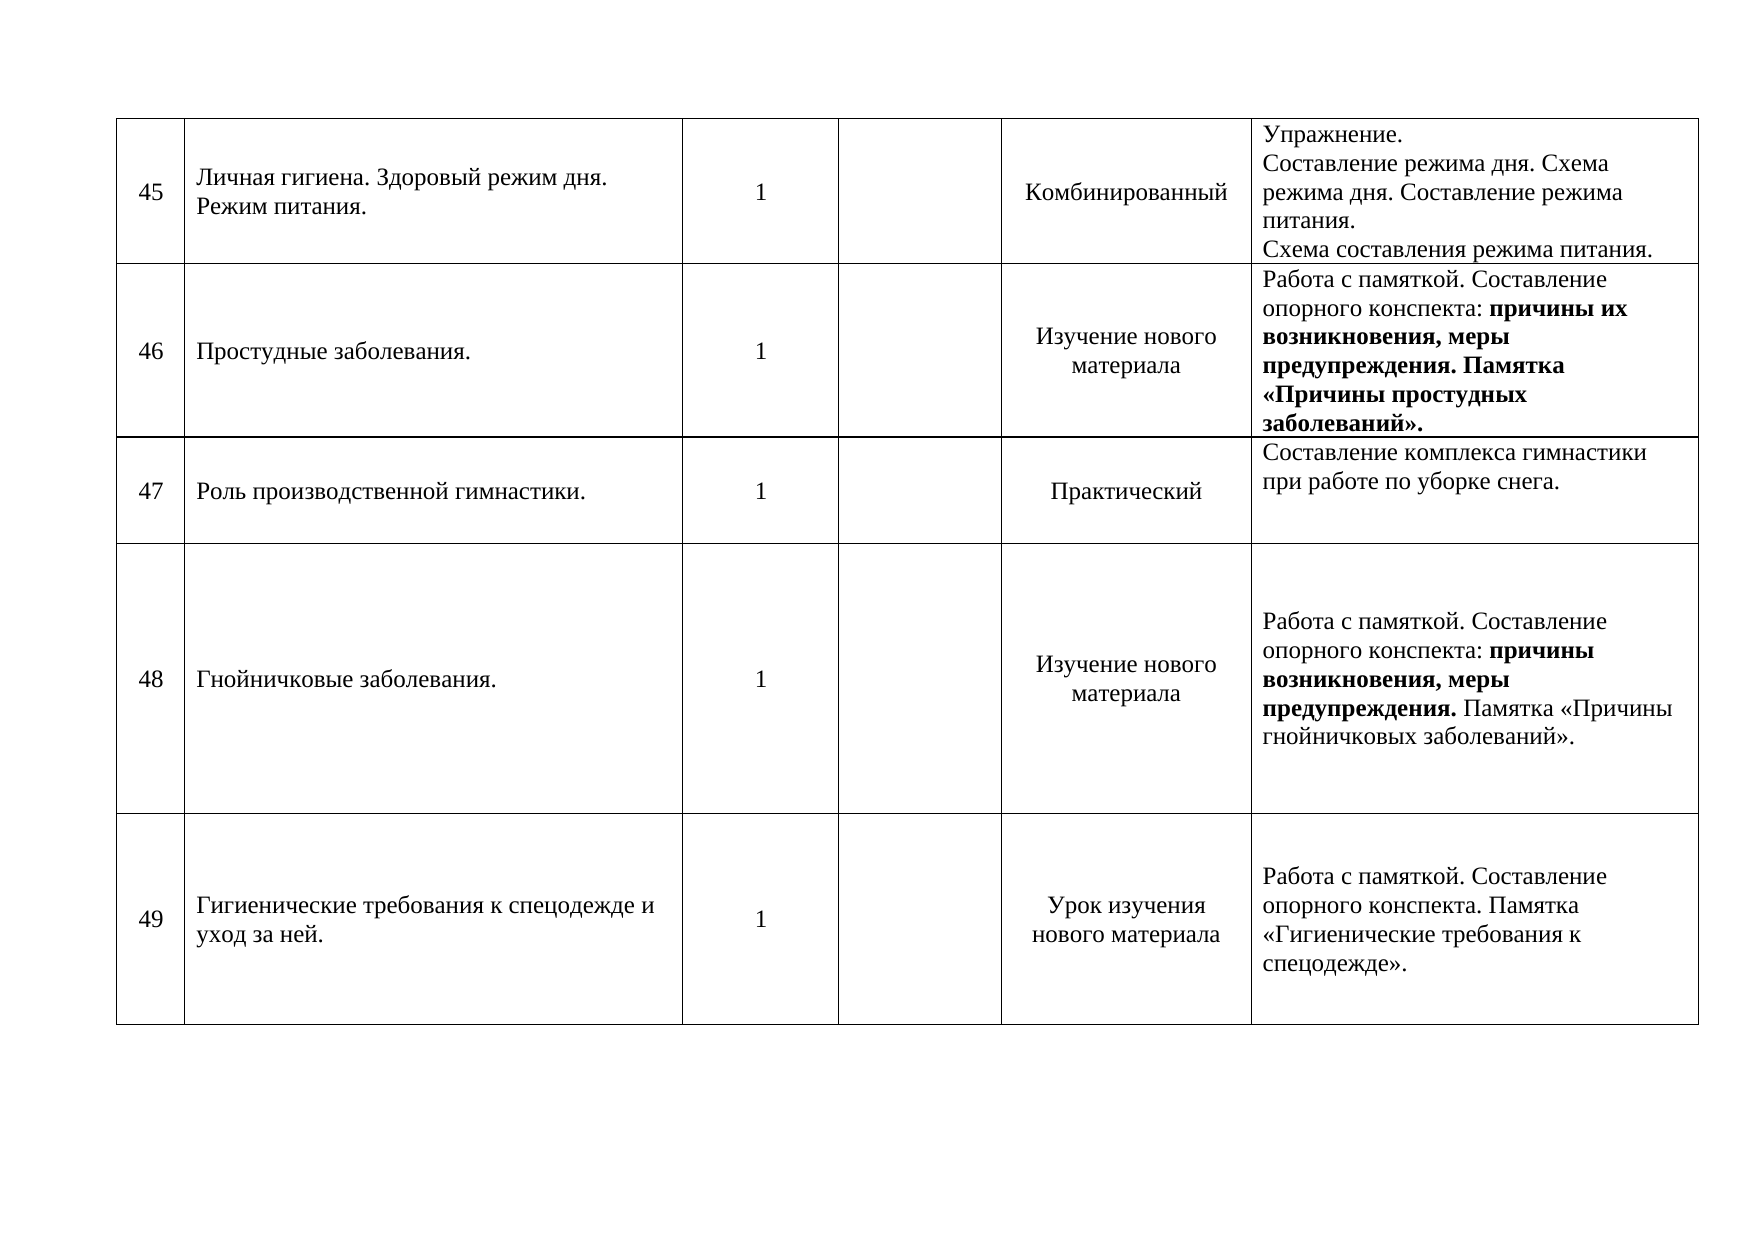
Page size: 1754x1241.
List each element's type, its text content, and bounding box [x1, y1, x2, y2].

table_cell [839, 544, 1001, 813]
table_cell Работа с памяткой. Составление опорного конспекта: причины возникновения, меры предупреждения. Памятка «Причины гнойничковых заболеваний». [1252, 544, 1698, 813]
table_cell Урок изучения нового материала [1002, 814, 1251, 1024]
table_cell Упражнение. Составление режима дня. Схема режима дня. Составление режима питания. Схема составления режима питания. [1252, 119, 1698, 263]
table_cell Изучение нового материала [1002, 264, 1251, 436]
table_cell 1 [683, 814, 838, 1024]
table_cell Работа с памяткой. Составление опорного конспекта: причины их возникновения, меры предупреждения. Памятка «Причины простудных заболеваний». [1252, 264, 1698, 436]
table_cell 46 [117, 264, 184, 436]
table_cell Простудные заболевания. [185, 264, 682, 436]
table_cell Практический [1002, 438, 1251, 543]
table_cell 1 [683, 544, 838, 813]
table_cell Изучение нового материала [1002, 544, 1251, 813]
table_cell 1 [683, 119, 838, 263]
table_cell Личная гигиена. Здоровый режим дня. Режим питания. [185, 119, 682, 263]
table_cell 1 [683, 438, 838, 543]
table_cell 1 [683, 264, 838, 436]
table_cell [839, 438, 1001, 543]
table_cell [839, 814, 1001, 1024]
table_cell 48 [117, 544, 184, 813]
table_cell 45 [117, 119, 184, 263]
table_cell Комбинированный [1002, 119, 1251, 263]
table_cell Работа с памяткой. Составление опорного конспекта. Памятка «Гигиенические требования к спецодежде». [1252, 814, 1698, 1024]
table_cell [839, 119, 1001, 263]
table_cell [839, 264, 1001, 436]
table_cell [185, 814, 682, 1024]
table_cell Гнойничковые заболевания. [185, 544, 682, 813]
table_cell Составление комплекса гимнастики при работе по уборке снега. [1252, 438, 1698, 543]
table_cell Роль производственной гимнастики. [185, 438, 682, 543]
table_cell 47 [117, 438, 184, 543]
table_cell 49 [117, 814, 184, 1024]
